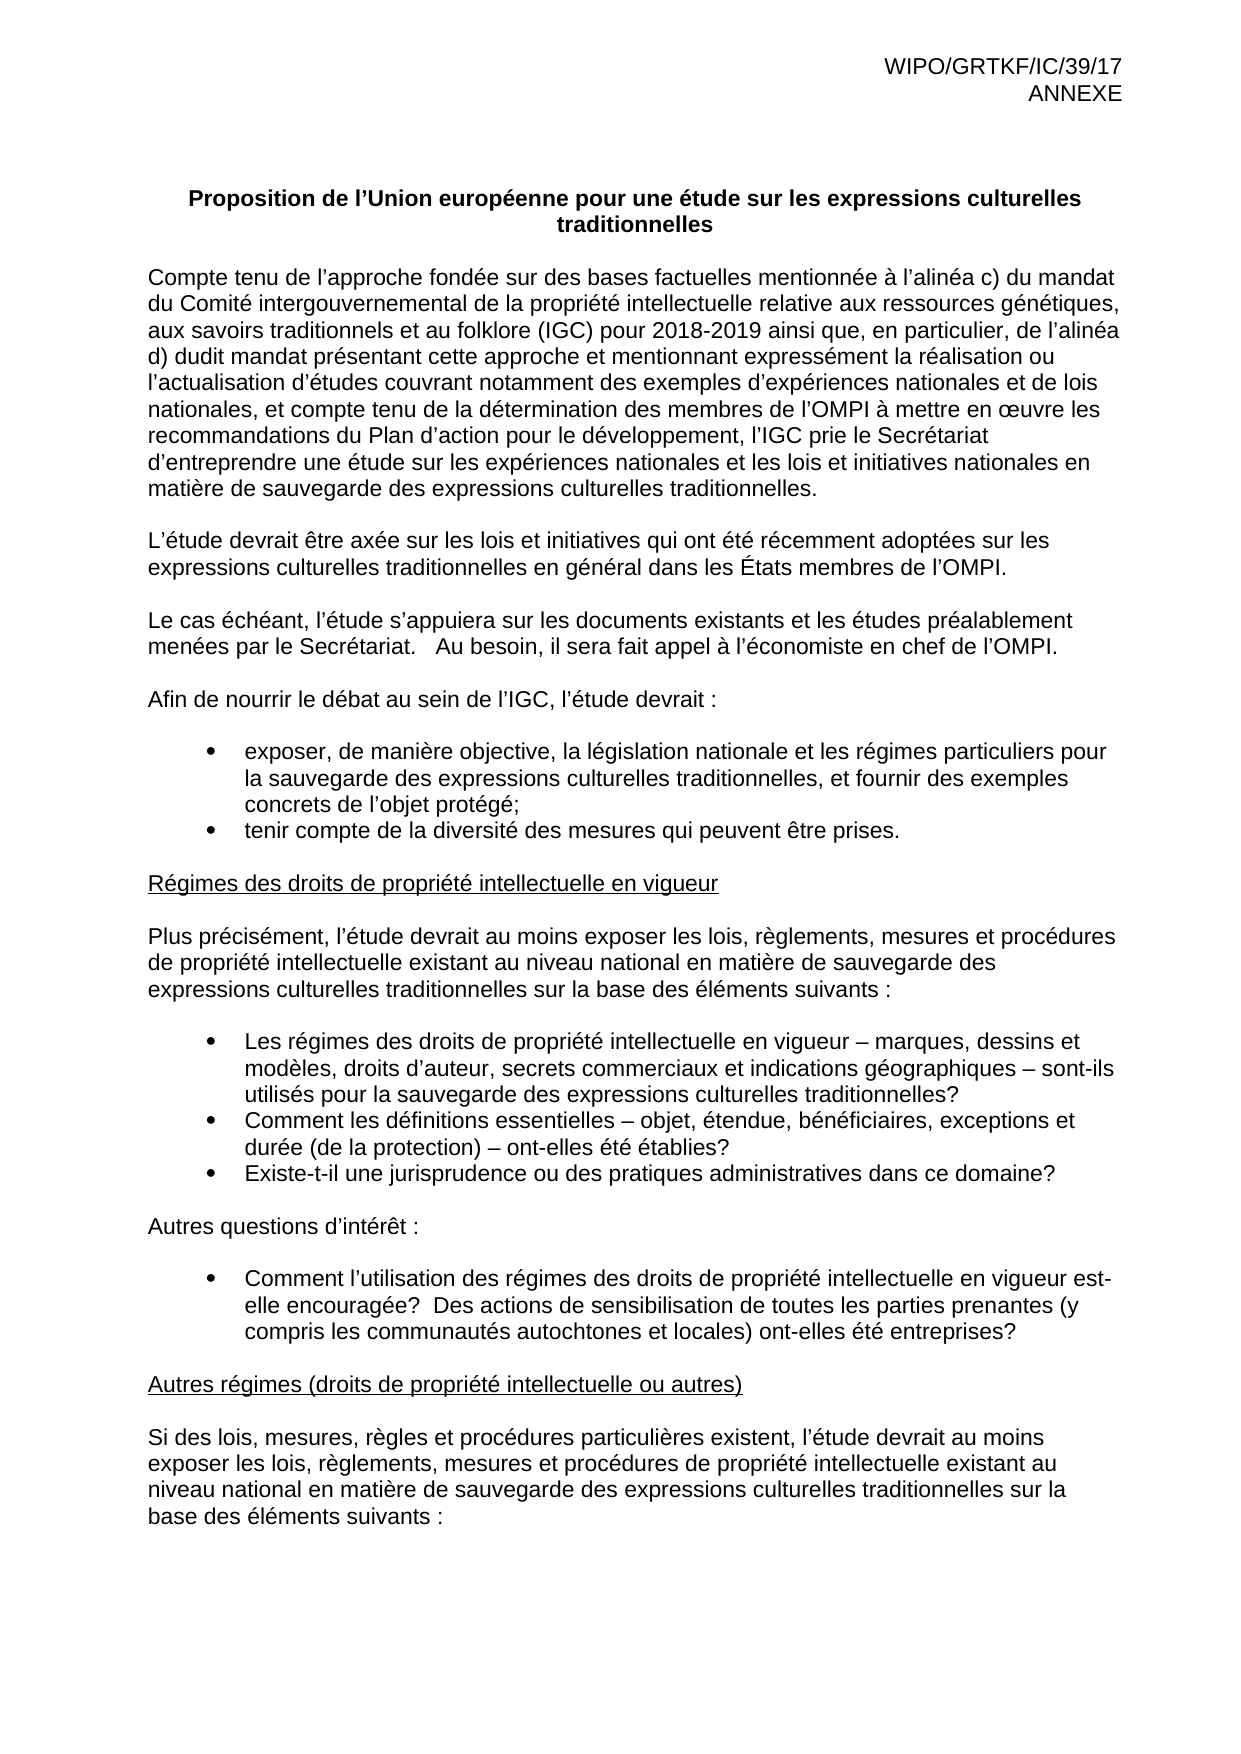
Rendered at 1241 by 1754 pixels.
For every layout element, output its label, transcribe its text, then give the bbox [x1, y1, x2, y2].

text Proposition de l’Union européenne pour une étude sur les expressions culturelles traditionnelles [148, 185, 1122, 238]
list tenir compte de la diversité des mesures qui peuvent être prises. [207, 817, 1122, 844]
text Régimes des droits de propriété intellectuelle en vigueur [148, 870, 1122, 896]
list Comment l’utilisation des régimes des droits de propriété intellectuelle en vigueur est-elle encouragée? Des actions de sensibilisation de toutes les parties prenantes (y compris les communautés autochtones et locales) ont-elles été entreprises? [207, 1265, 1122, 1344]
list exposer, de manière objective, la législation nationale et les régimes particuliers pour la sauvegarde des expressions culturelles traditionnelles, et fournir des exemples concrets de l’objet protégé; [207, 738, 1122, 817]
text Compte tenu de l’approche fondée sur des bases factuelles mentionnée à l’alinéa c) du mandat du Comité intergouvernemental de la propriété intellectuelle relative aux ressources génétiques, aux savoirs traditionnels et au folklore (IGC) pour 2018-2019 ainsi que, en particulier, de l’alinéa d) dudit mandat présentant cette approche et mentionnant expressément la réalisation ou l’actualisation d’études couvrant notamment des exemples d’expériences nationales et de lois nationales, et compte tenu de la détermination des membres de l’OMPI à mettre en œuvre les recommandations du Plan d’action pour le développement, l’IGC prie le Secrétariat d’entreprendre une étude sur les expériences nationales et les lois et initiatives nationales en matière de sauvegarde des expressions culturelles traditionnelles. [148, 264, 1122, 501]
list Comment les définitions essentielles – objet, étendue, bénéficiaires, exceptions et durée (de la protection) – ont-elles été établies? [207, 1107, 1122, 1160]
text L’étude devrait être axée sur les lois et initiatives qui ont été récemment adoptées sur les expressions culturelles traditionnelles en général dans les États membres de l’OMPI. [148, 527, 1122, 580]
list Existe-t-il une jurisprudence ou des pratiques administratives dans ce domaine? [207, 1160, 1122, 1186]
text Le cas échéant, l’étude s’appuiera sur les documents existants et les études préalablement menées par le Secrétariat. Au besoin, il sera fait appel à l’économiste en chef de l’OMPI. [148, 607, 1122, 659]
list Les régimes des droits de propriété intellectuelle en vigueur – marques, dessins et modèles, droits d’auteur, secrets commerciaux et indications géographiques – sont-ils utilisés pour la sauvegarde des expressions culturelles traditionnelles? [207, 1028, 1122, 1107]
text Autres régimes (droits de propriété intellectuelle ou autres) [148, 1371, 1122, 1397]
text Si des lois, mesures, règles et procédures particulières existent, l’étude devrait au moins exposer les lois, règlements, mesures et procédures de propriété intellectuelle existant au niveau national en matière de sauvegarde des expressions culturelles traditionnelles sur la base des éléments suivants : [148, 1423, 1122, 1529]
text Afin de nourrir le débat au sein de l’IGC, l’étude devrait : [148, 686, 1122, 712]
text Plus précisément, l’étude devrait au moins exposer les lois, règlements, mesures et procédures de propriété intellectuelle existant au niveau national en matière de sauvegarde des expressions culturelles traditionnelles sur la base des éléments suivants : [148, 923, 1122, 1002]
text Autres questions d’intérêt : [148, 1213, 1122, 1239]
